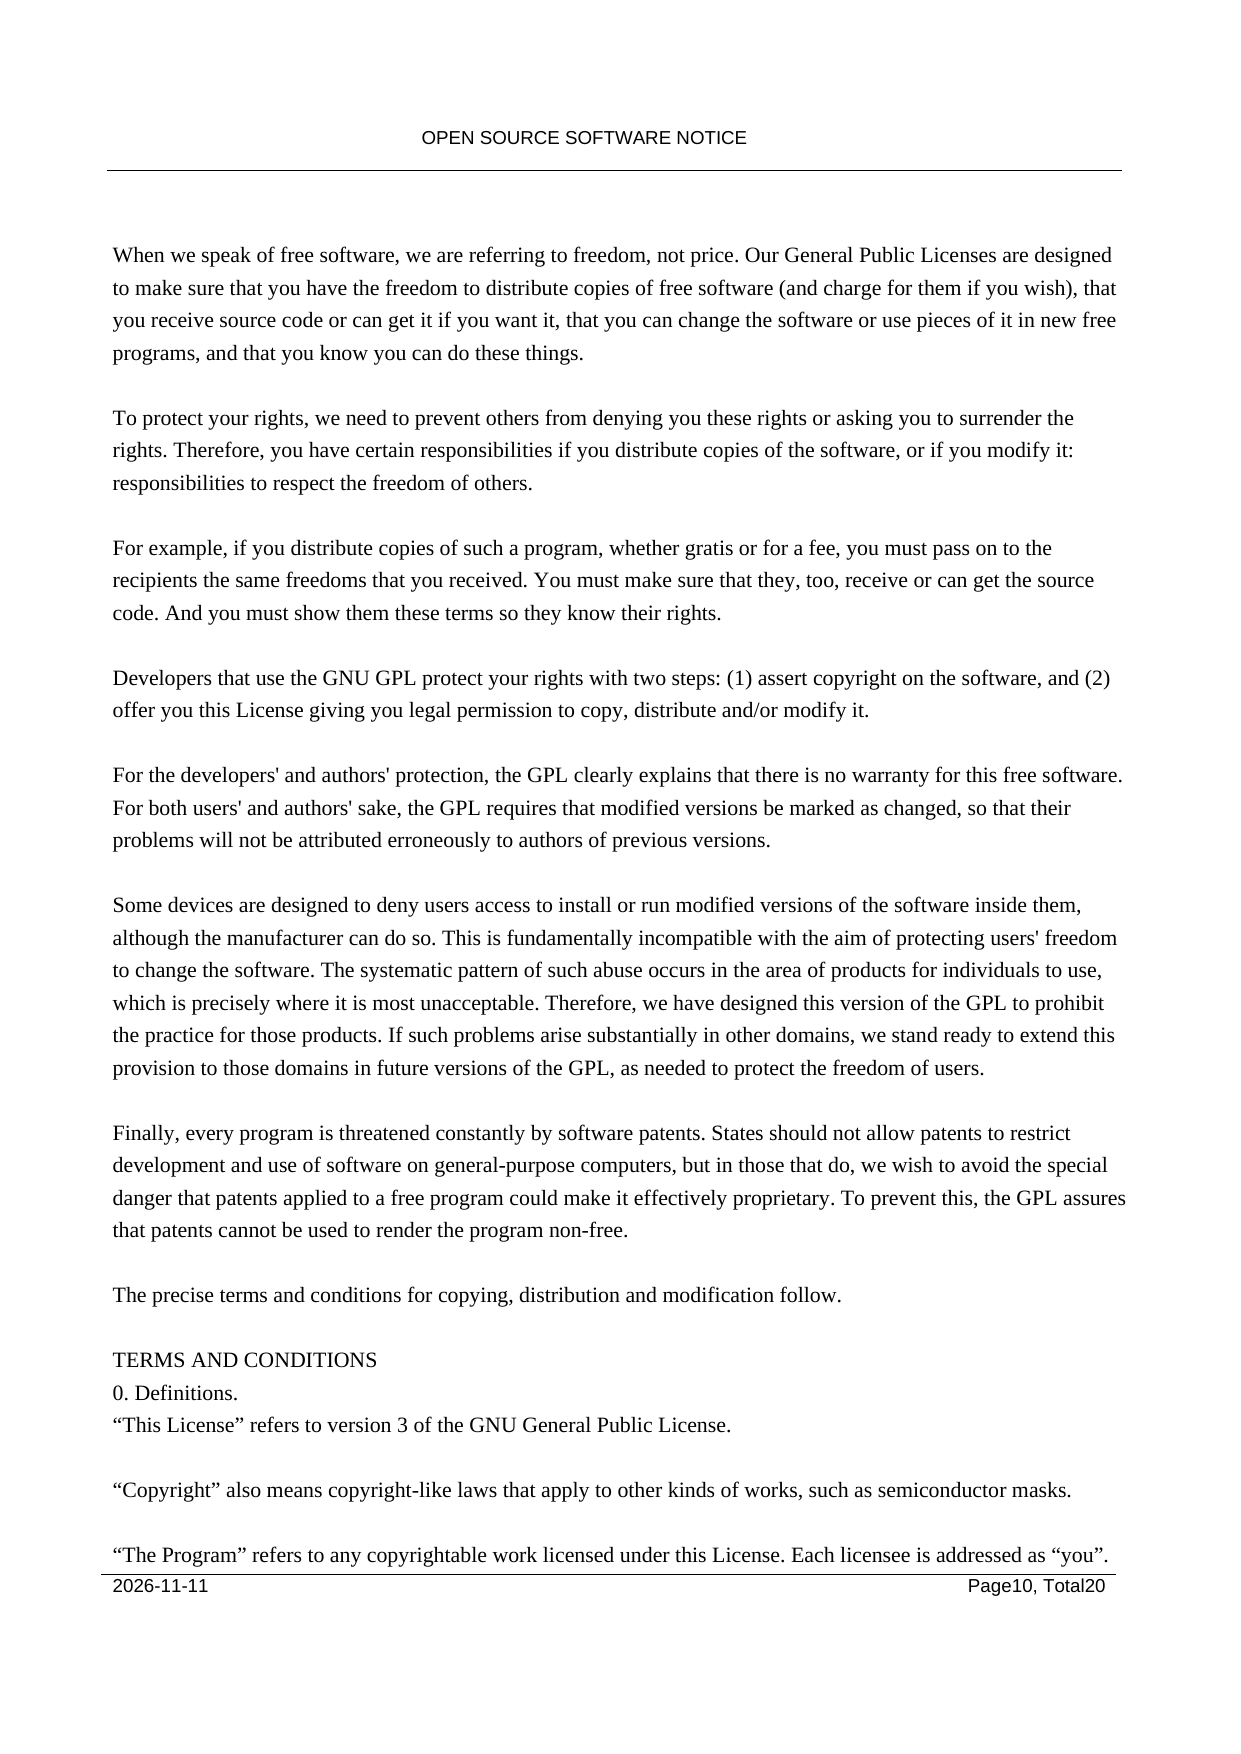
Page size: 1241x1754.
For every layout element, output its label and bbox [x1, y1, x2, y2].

text [112, 206, 1128, 1571]
